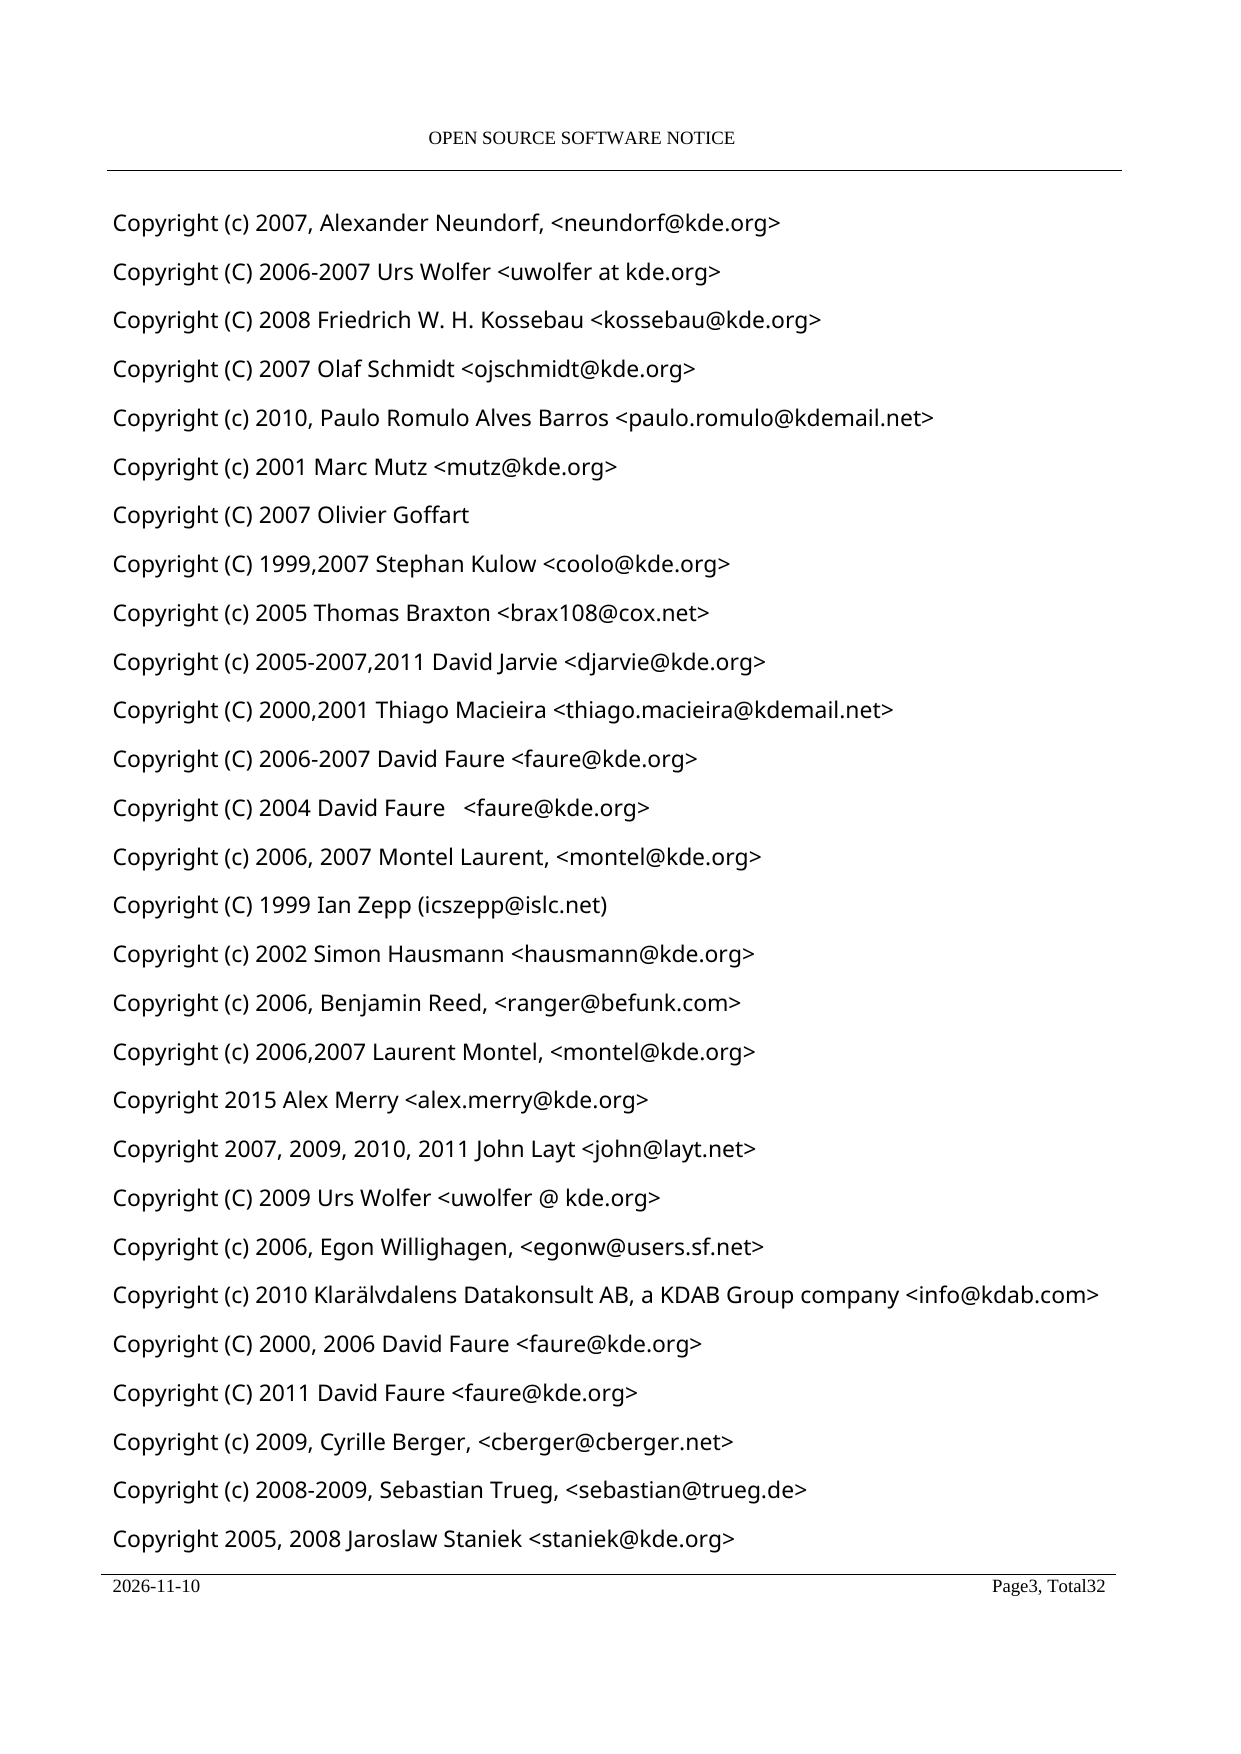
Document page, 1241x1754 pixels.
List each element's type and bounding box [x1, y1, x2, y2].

text [112, 206, 1128, 1555]
